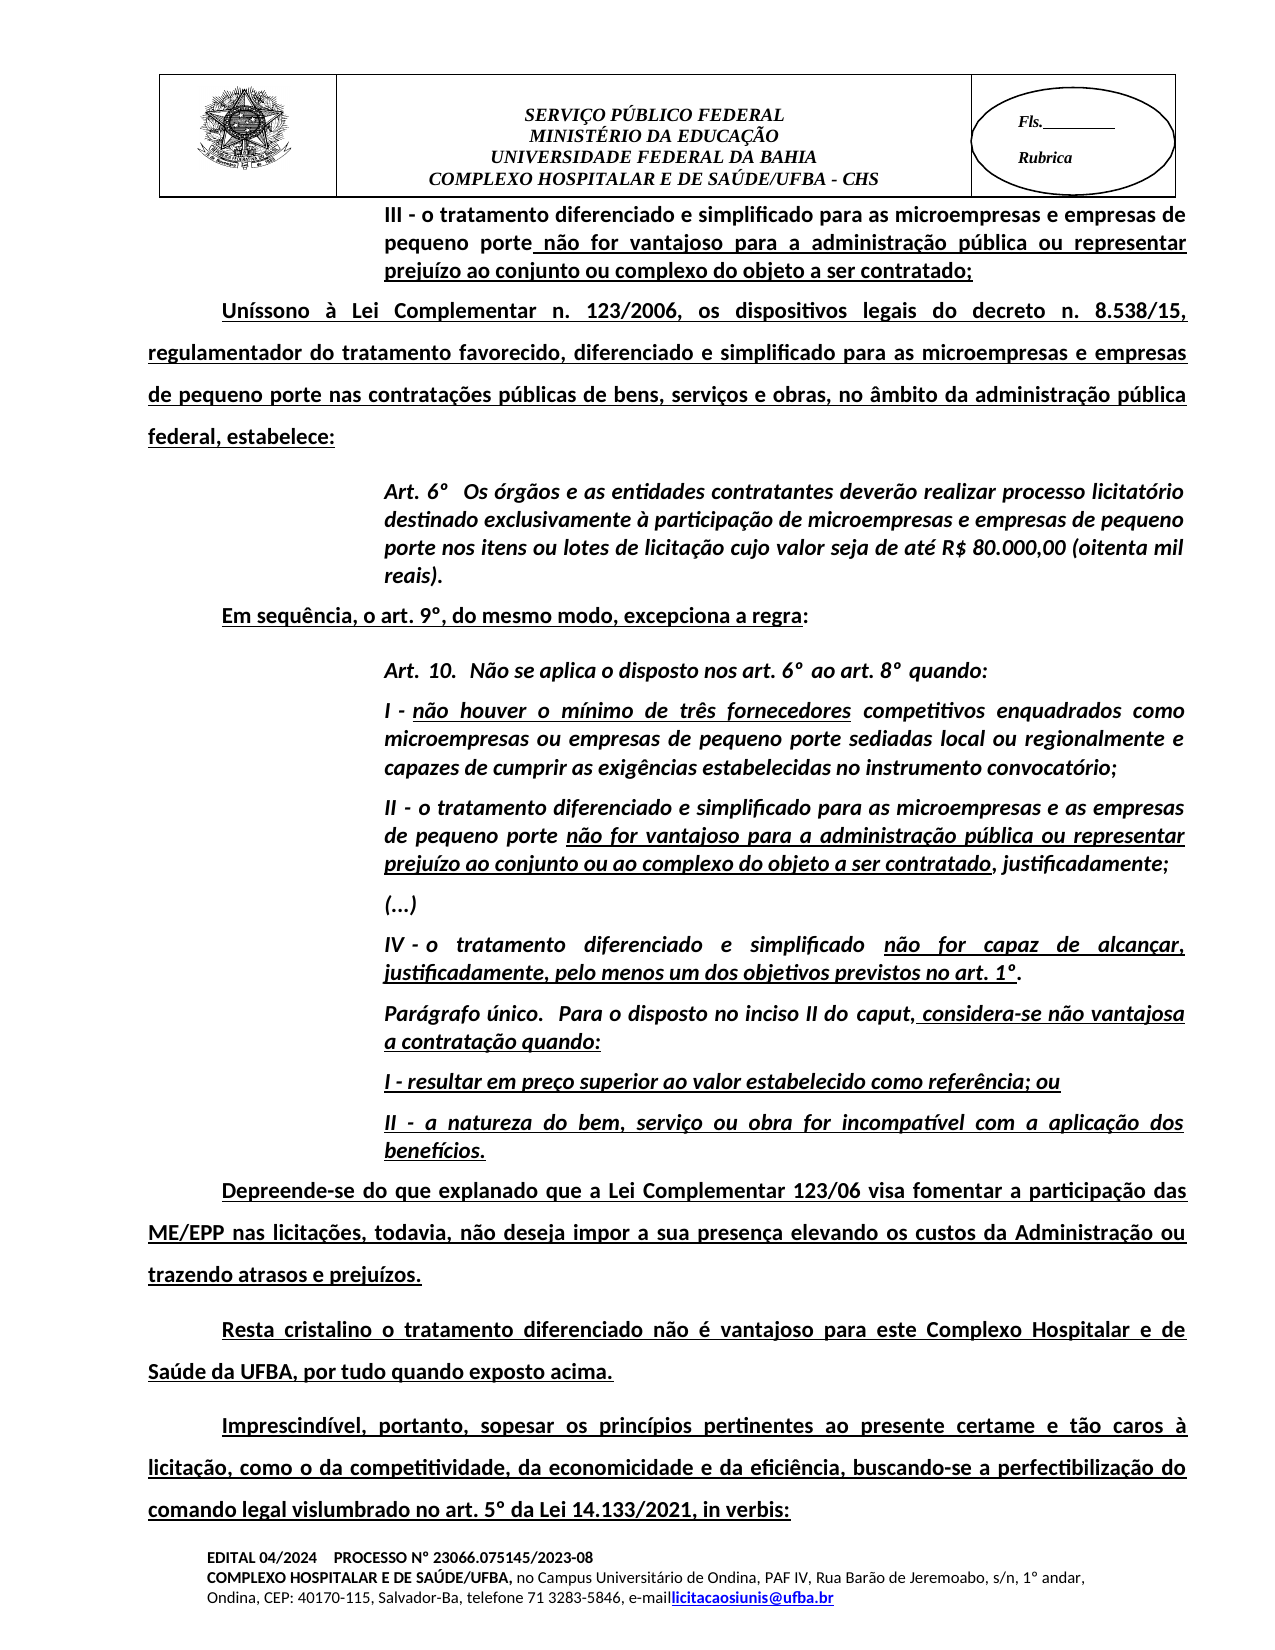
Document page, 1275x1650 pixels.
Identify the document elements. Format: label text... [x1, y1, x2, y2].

text Depreende-se do que explanado que a Lei Complementar 123/06 visa fomentar a participação das ME/EPP nas licitações, todavia, não deseja impor a sua presença elevando os custos da Administração ou trazendo atrasos e prejuízos. [148, 1176, 1187, 1242]
text Imprescindível, portanto, sopesar os princípios pertinentes ao presente certame e tão caros à licitação, como o da competitividade, da economicidade e da eficiência, buscando-se a perfectibilização do comando legal vislumbrado no art. 5º da Lei 14.133/2021, in verbis: [148, 1411, 1187, 1477]
text II - o tratamento diferenciado e simplificado para as microempresas e as empresas de pequeno porte não for vantajoso para a administração pública ou representar prejuízo ao conjunto ou ao complexo do objeto a ser contratado, justificadamente; [384, 793, 1187, 877]
text Uníssono à Lei Complementar n. 123/2006, os dispositivos legais do decreto n. 8.538/15, regulamentador do tratamento favorecido, diferenciado e simplificado para as microempresas e empresas de pequeno porte nas contratações públicas de bens, serviços e obras, no âmbito da administração pública federal, estabelece: [148, 364, 1187, 405]
text Art. 10. Não se aplica o disposto nos art. 6º ao art. 8º quando: [384, 656, 1187, 684]
text Parágrafo único. Para o disposto no inciso II do caput, considera-se não vantajosa a contratação quando: [384, 999, 1187, 1055]
text I - não houver o mínimo de três fornecedores competitivos enquadrados como microempresas ou empresas de pequeno porte sediadas local ou regionalmente e capazes de cumprir as exigências estabelecidas no instrumento convocatório; [384, 697, 1187, 781]
picture [197, 86, 292, 170]
text Art. 6º Os órgãos e as entidades contratantes deverão realizar processo licitatório destinado exclusivamente à participação de microempresas e empresas de pequeno porte nos itens ou lotes de licitação cujo valor seja de até R$ 80.000,00 (oitenta mil reais). [384, 477, 1187, 589]
text I - resultar em preço superior ao valor estabelecido como referência; ou [384, 1067, 1187, 1095]
text III - o tratamento diferenciado e simplificado para as microempresas e empresas de pequeno porte não for vantajoso para a administração pública ou representar prejuízo ao conjunto ou complexo do objeto a ser contratado; [384, 200, 1187, 284]
text Depreende-se do que explanado que a Lei Complementar 123/06 visa fomentar a participação das ME/EPP nas licitações, todavia, não deseja impor a sua presença elevando os custos da Administração ou trazendo atrasos e prejuízos. [148, 1244, 1187, 1288]
text Resta cristalino o tratamento diferenciado não é vantajoso para este Complexo Hospitalar e de Saúde da UFBA, por tudo quando exposto acima. [148, 1315, 1187, 1385]
text Uníssono à Lei Complementar n. 123/2006, os dispositivos legais do decreto n. 8.538/15, regulamentador do tratamento favorecido, diferenciado e simplificado para as microempresas e empresas de pequeno porte nas contratações públicas de bens, serviços e obras, no âmbito da administração pública federal, estabelece: [148, 406, 1187, 451]
text Em sequência, o art. 9º, do mesmo modo, excepciona a regra: [148, 602, 1187, 629]
text IV - o tratamento diferenciado e simplificado não for capaz de alcançar, justificadamente, pelo menos um dos objetivos previstos no art. 1º. [384, 930, 1187, 986]
text Uníssono à Lei Complementar n. 123/2006, os dispositivos legais do decreto n. 8.538/15, regulamentador do tratamento favorecido, diferenciado e simplificado para as microempresas e empresas de pequeno porte nas contratações públicas de bens, serviços e obras, no âmbito da administração pública federal, estabelece: [148, 297, 1187, 363]
text (...) [384, 890, 1187, 918]
text Imprescindível, portanto, sopesar os princípios pertinentes ao presente certame e tão caros à licitação, como o da competitividade, da economicidade e da eficiência, buscando-se a perfectibilização do comando legal vislumbrado no art. 5º da Lei 14.133/2021, in verbis: [148, 1479, 1187, 1523]
text II - a natureza do bem, serviço ou obra for incompatível com a aplicação dos benefícios. [384, 1108, 1187, 1164]
